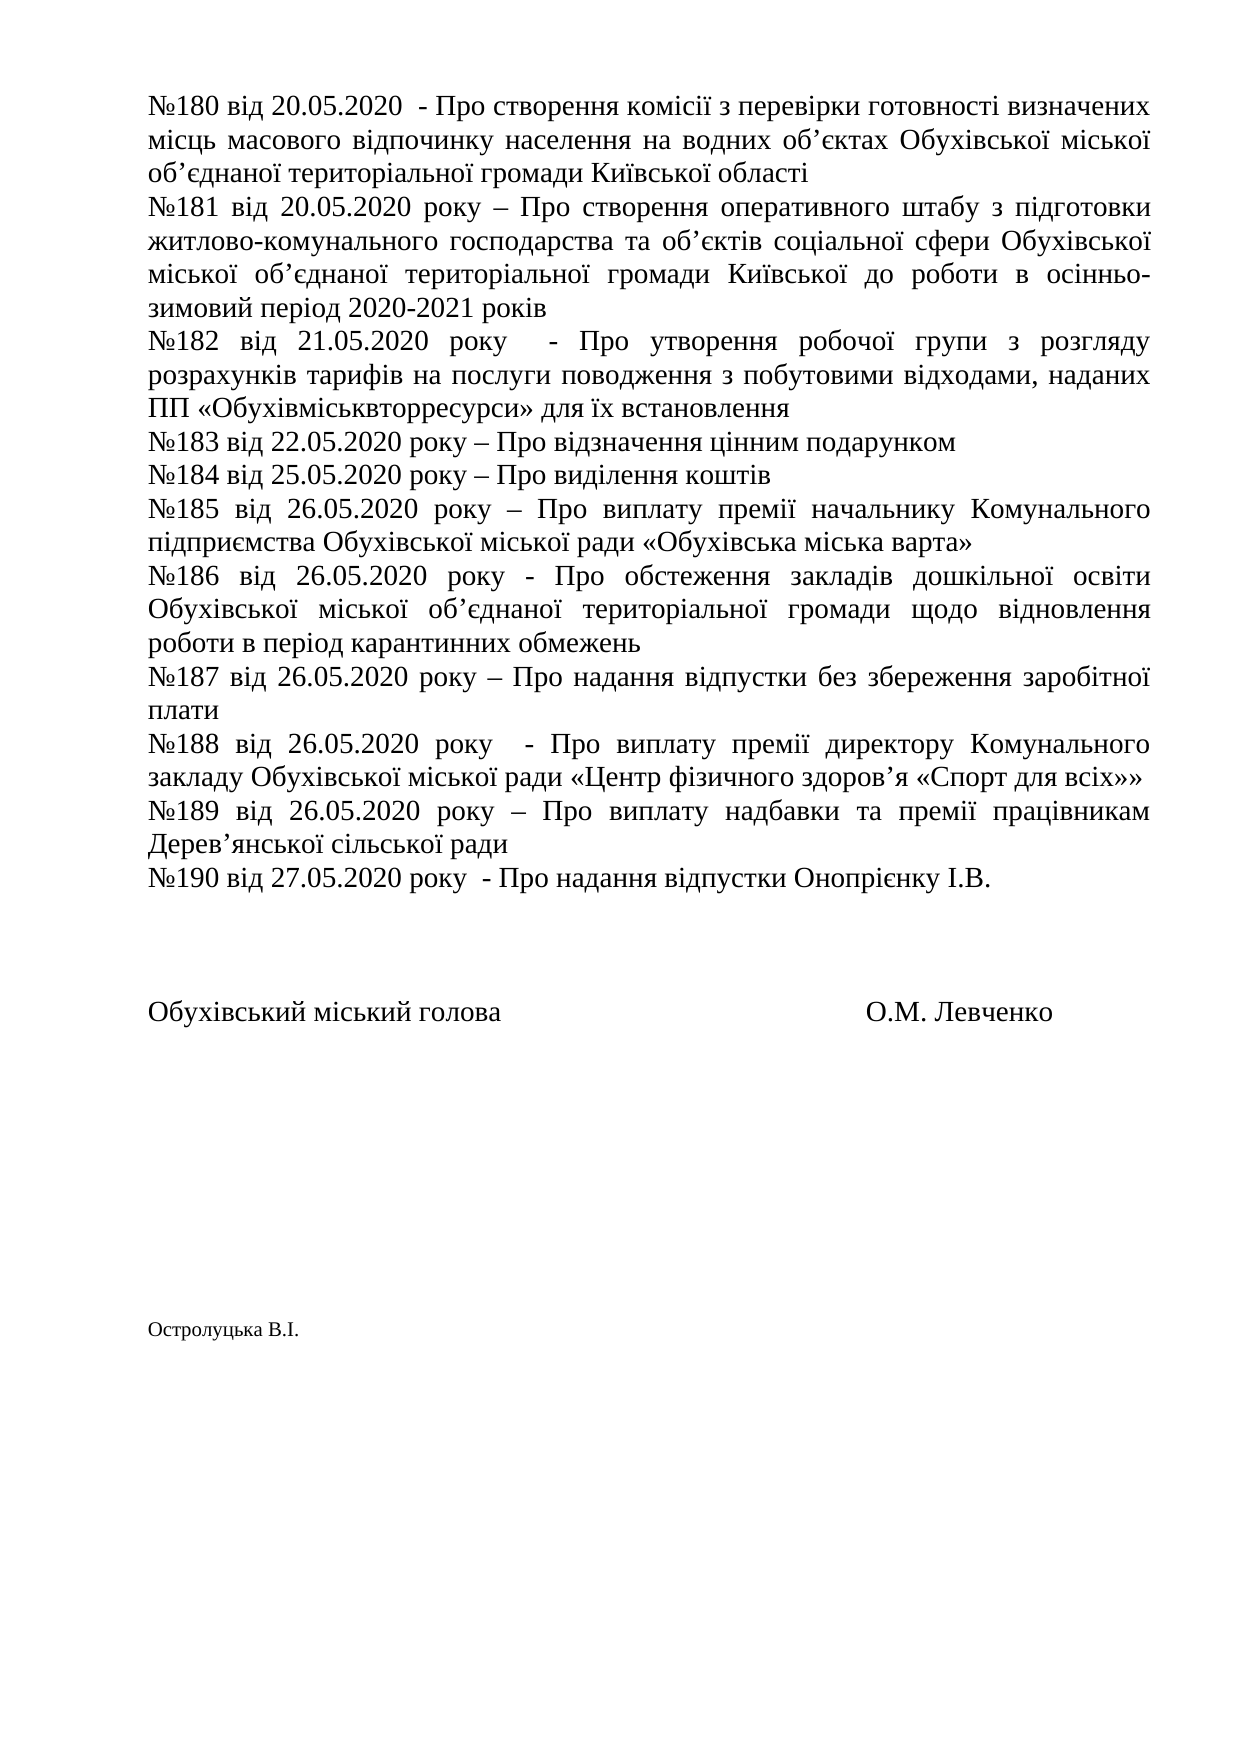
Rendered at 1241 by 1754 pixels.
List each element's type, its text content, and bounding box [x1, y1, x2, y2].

text №188 від 26.05.2020 року - Про виплату премії директору Комунального закладу Обухівської міської ради «Центр фізичного здоров’я «Спорт для всіх»» [148, 726, 1152, 793]
text №186 від 26.05.2020 року - Про обстеження закладів дошкільної освіти Обухівської міської об’єднаної територіальної громади щодо відновлення роботи в період карантинних обмежень [148, 558, 1152, 659]
text №180 від 20.05.2020 - Про створення комісії з перевірки готовності визначених місць масового відпочинку населення на водних об’єктах Обухівської міської об’єднаної територіальної громади Київської області [148, 88, 1152, 189]
text №183 від 22.05.2020 року – Про відзначення цінним подарунком [148, 424, 1152, 457]
text №182 від 21.05.2020 року - Про утворення робочої групи з розгляду розрахунків тарифів на послуги поводження з побутовими відходами, наданих ПП «Обухівміськвторресурси» для їх встановлення [148, 323, 1152, 424]
text №189 від 26.05.2020 року – Про виплату надбавки та премії працівникам Дерев’янської сільської ради [148, 793, 1152, 860]
text №185 від 26.05.2020 року – Про виплату премії начальнику Комунального підприємства Обухівської міської ради «Обухівська міська варта» [148, 491, 1152, 558]
text №181 від 20.05.2020 року – Про створення оперативного штабу з підготовки житлово-комунального господарства та об’єктів соціальної сфери Обухівської міської об’єднаної територіальної громади Київської до роботи в осінньо-зимовий період 2020-2021 років [148, 189, 1152, 323]
text Остролуцька В.І. [148, 1316, 1152, 1341]
text №190 від 27.05.2020 року - Про надання відпустки Онопрієнку І.В. [148, 860, 1152, 893]
text №184 від 25.05.2020 року – Про виділення коштів [148, 457, 1152, 491]
text №187 від 26.05.2020 року – Про надання відпустки без збереження заробітної плати [148, 659, 1152, 726]
text Обухівський міський голова О.М. Левченко [148, 994, 1152, 1028]
